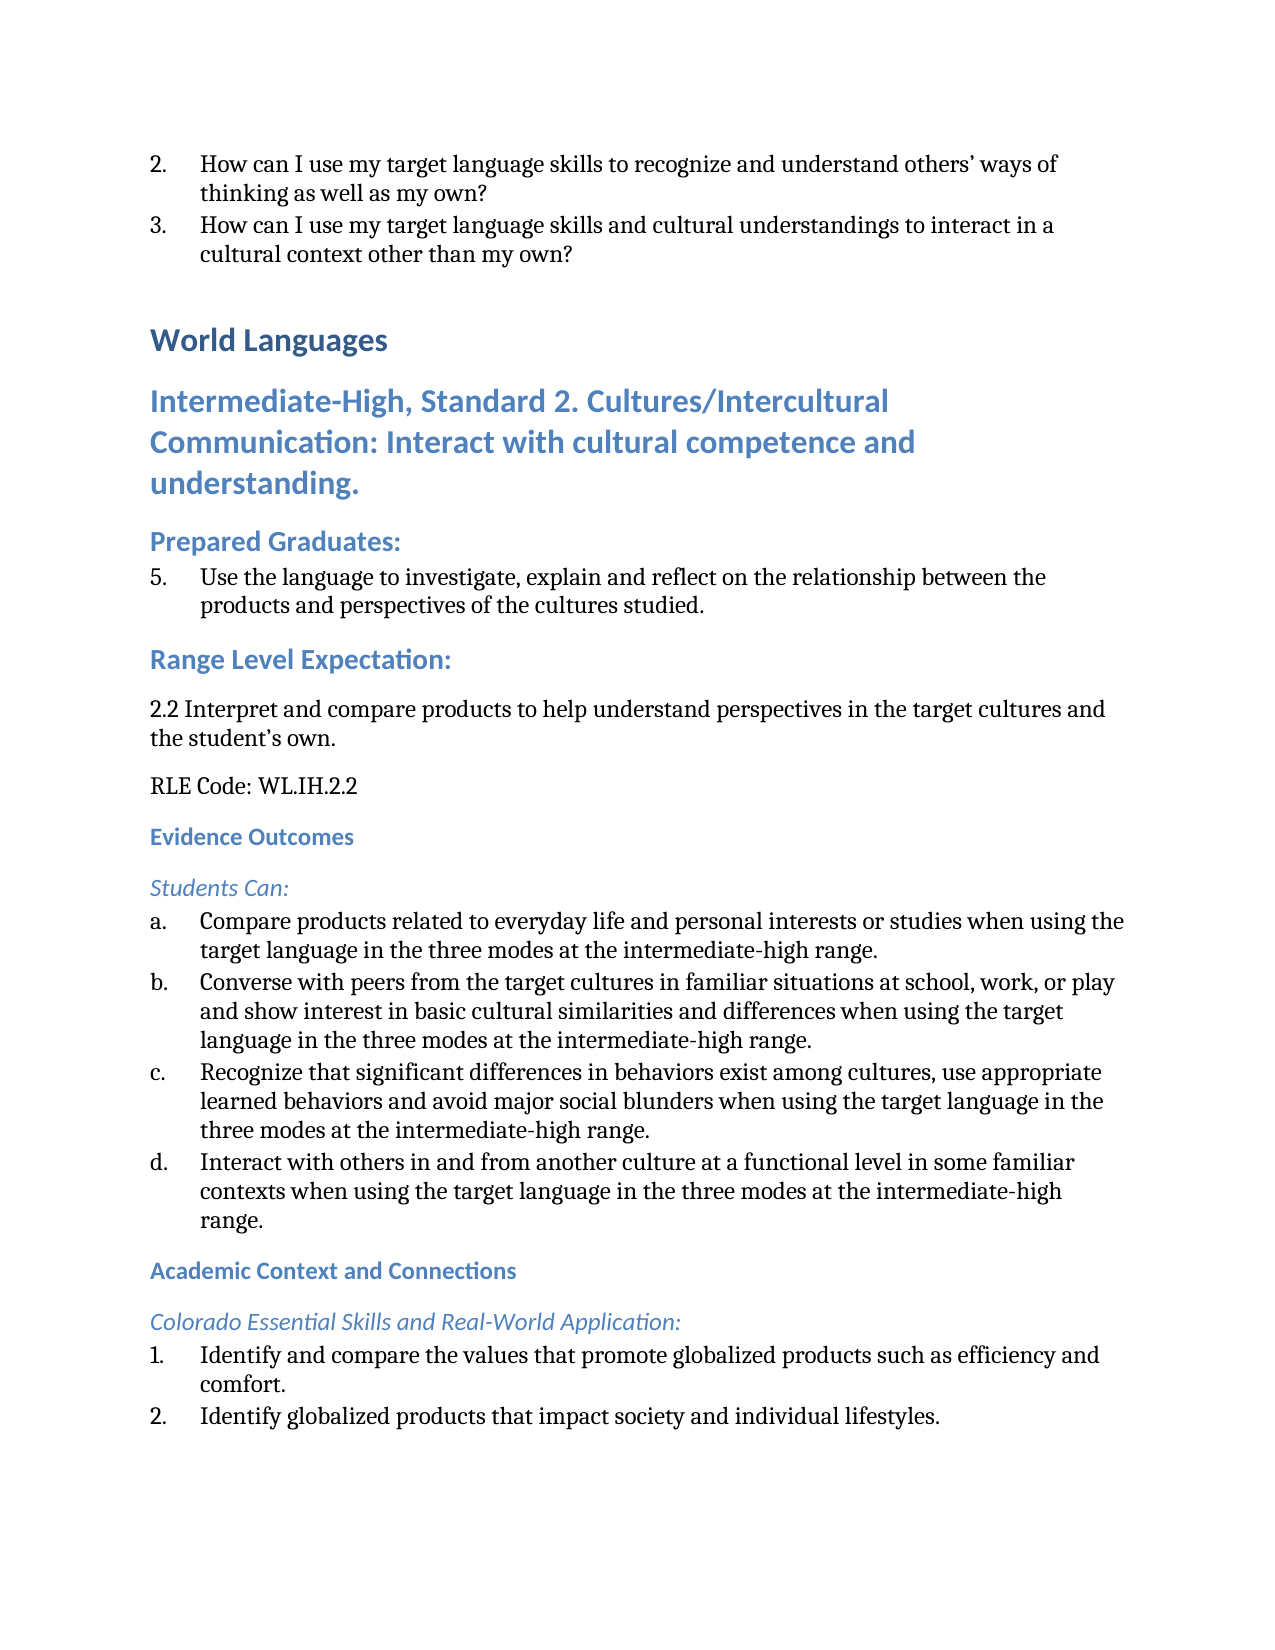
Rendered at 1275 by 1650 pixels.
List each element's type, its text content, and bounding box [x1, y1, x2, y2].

subtitle Students Can: [150, 873, 1125, 903]
list How can I use my target language skills to recognize and understand others’ ways of thinking as well as my own? [150, 150, 1125, 207]
subtitle Intermediate-High, Standard 2. Cultures/Intercultural Communication: Interact with cultural competence and understanding. [150, 380, 1125, 502]
list Converse with peers from the target cultures in familiar situations at school, work, or play and show interest in basic cultural similarities and differences when using the target language in the three modes at the intermediate-high range. [150, 968, 1125, 1054]
list Recognize that significant differences in behaviors exist among cultures, use appropriate learned behaviors and avoid major social blunders when using the target language in the three modes at the intermediate-high range. [150, 1058, 1125, 1144]
list Use the language to investigate, explain and reflect on the relationship between the products and perspectives of the cultures studied. [150, 563, 1125, 620]
subtitle World Languages [150, 319, 1125, 359]
list Identify globalized products that impact society and individual lifestyles. [150, 1402, 1125, 1431]
list Identify and compare the values that promote globalized products such as efficiency and comfort. [150, 1341, 1125, 1398]
text RLE Code: WL.IH.2.2 [150, 772, 1125, 800]
subtitle Prepared Graduates: [150, 523, 1125, 559]
list How can I use my target language skills and cultural understandings to interact in a cultural context other than my own? [150, 211, 1125, 269]
subtitle Evidence Outcomes [150, 821, 1125, 852]
subtitle Colorado Essential Skills and Real-World Application: [150, 1307, 1125, 1337]
list Interact with others in and from another culture at a functional level in some familiar contexts when using the target language in the three modes at the intermediate-high range. [150, 1148, 1125, 1234]
subtitle Range Level Expectation: [150, 641, 1125, 677]
subtitle Academic Context and Connections [150, 1255, 1125, 1286]
list Compare products related to everyday life and personal interests or studies when using the target language in the three modes at the intermediate-high range. [150, 907, 1125, 964]
text 2.2 Interpret and compare products to help understand perspectives in the target cultures and the student’s own. [150, 695, 1125, 753]
